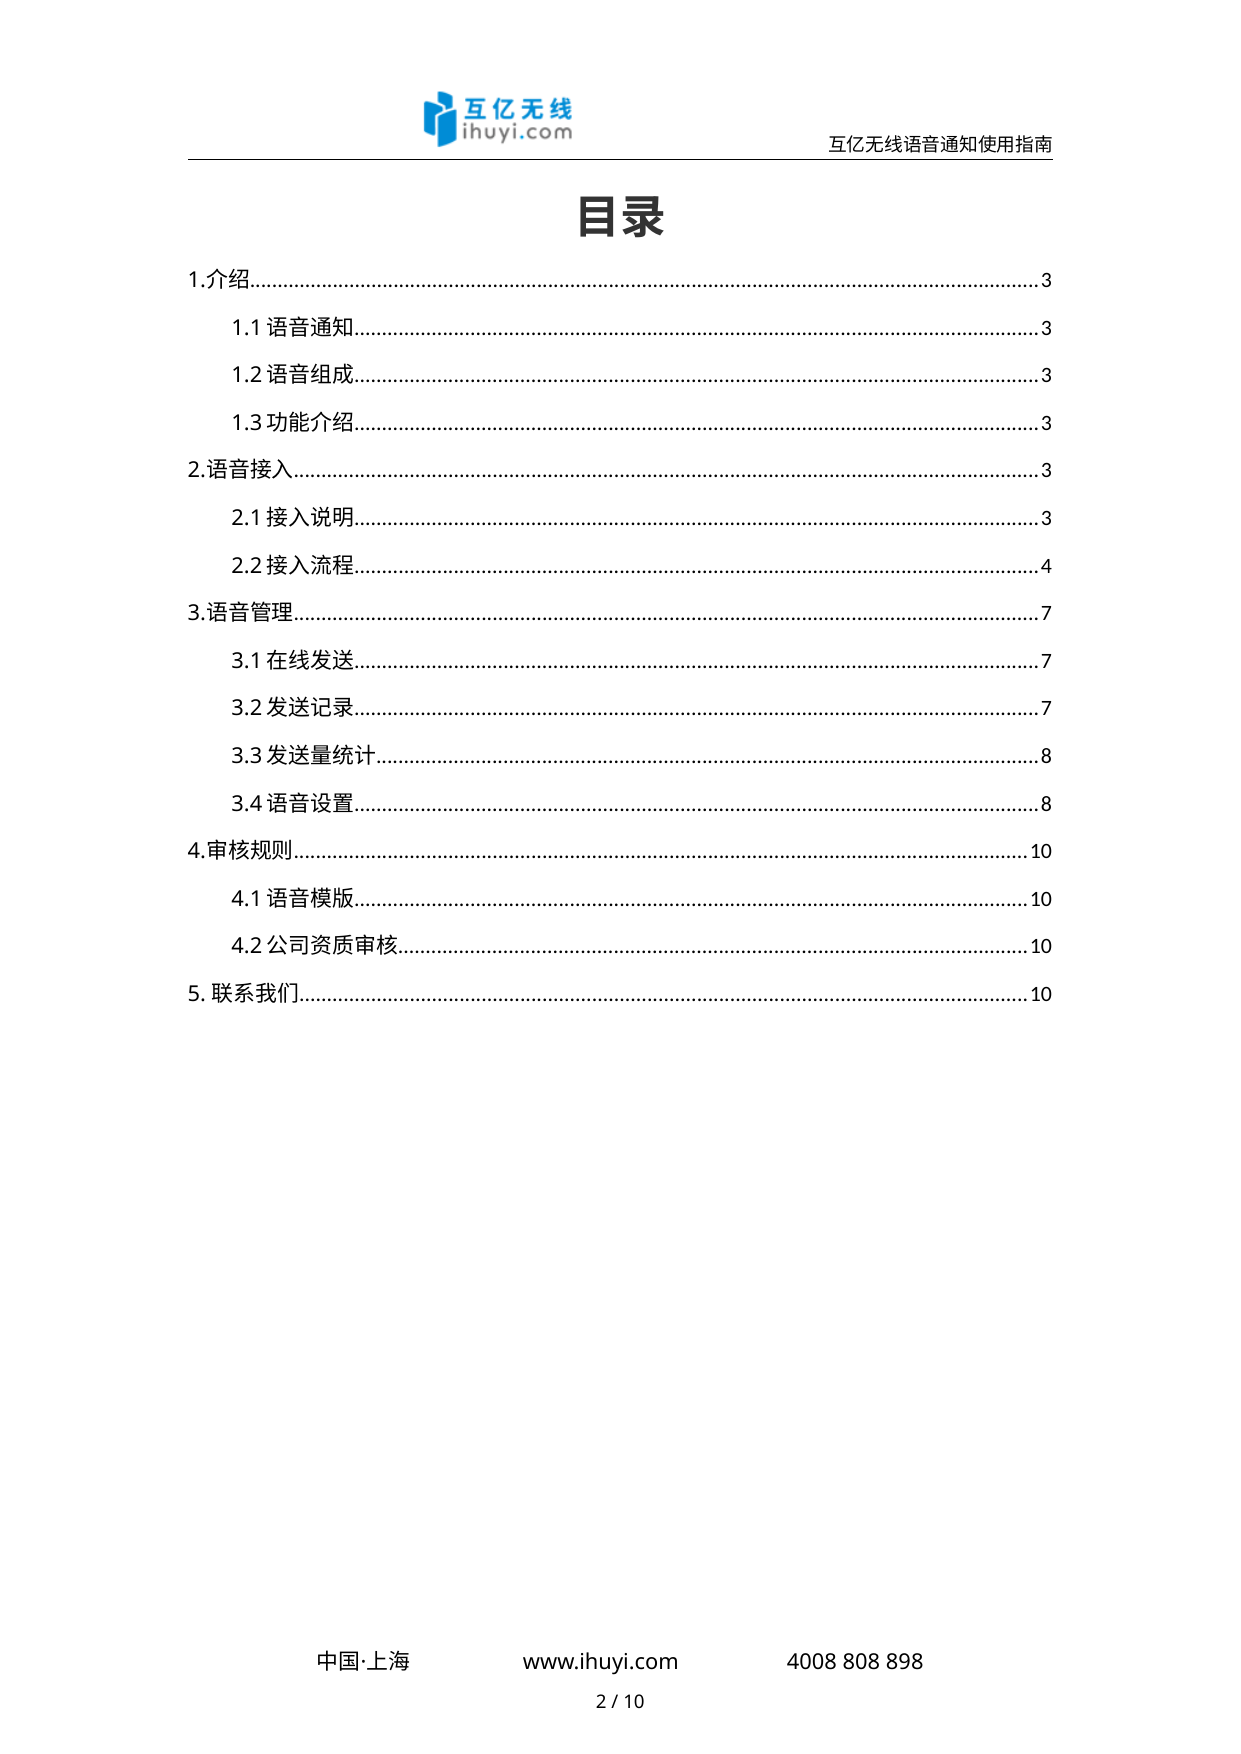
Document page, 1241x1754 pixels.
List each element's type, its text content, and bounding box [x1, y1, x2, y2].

text 1.2语音组成 3 [231, 357, 1053, 389]
text 目录 [187, 164, 1053, 262]
text 3.3发送量统计 8 [231, 738, 1053, 770]
text 3.1在线发送 7 [231, 643, 1053, 674]
text 1.1语音通知 3 [231, 309, 1053, 341]
text 2.语音接入 3 [187, 452, 1053, 484]
text 3.4语音设置 8 [231, 786, 1053, 817]
text 3.2发送记录 7 [231, 690, 1053, 722]
text 1.3功能介绍 3 [231, 405, 1053, 437]
text 4.审核规则 10 [187, 833, 1053, 865]
picture [418, 88, 579, 152]
text 4.2公司资质审核 10 [231, 928, 1053, 960]
text 5. 联系我们 10 [187, 976, 1053, 1008]
text 1.介绍 3 [187, 262, 1053, 294]
text 2.1接入说明 3 [231, 500, 1053, 532]
text 4.1语音模版 10 [231, 881, 1053, 913]
text 2.2接入流程 4 [231, 548, 1053, 579]
text 3.语音管理 7 [187, 595, 1053, 627]
